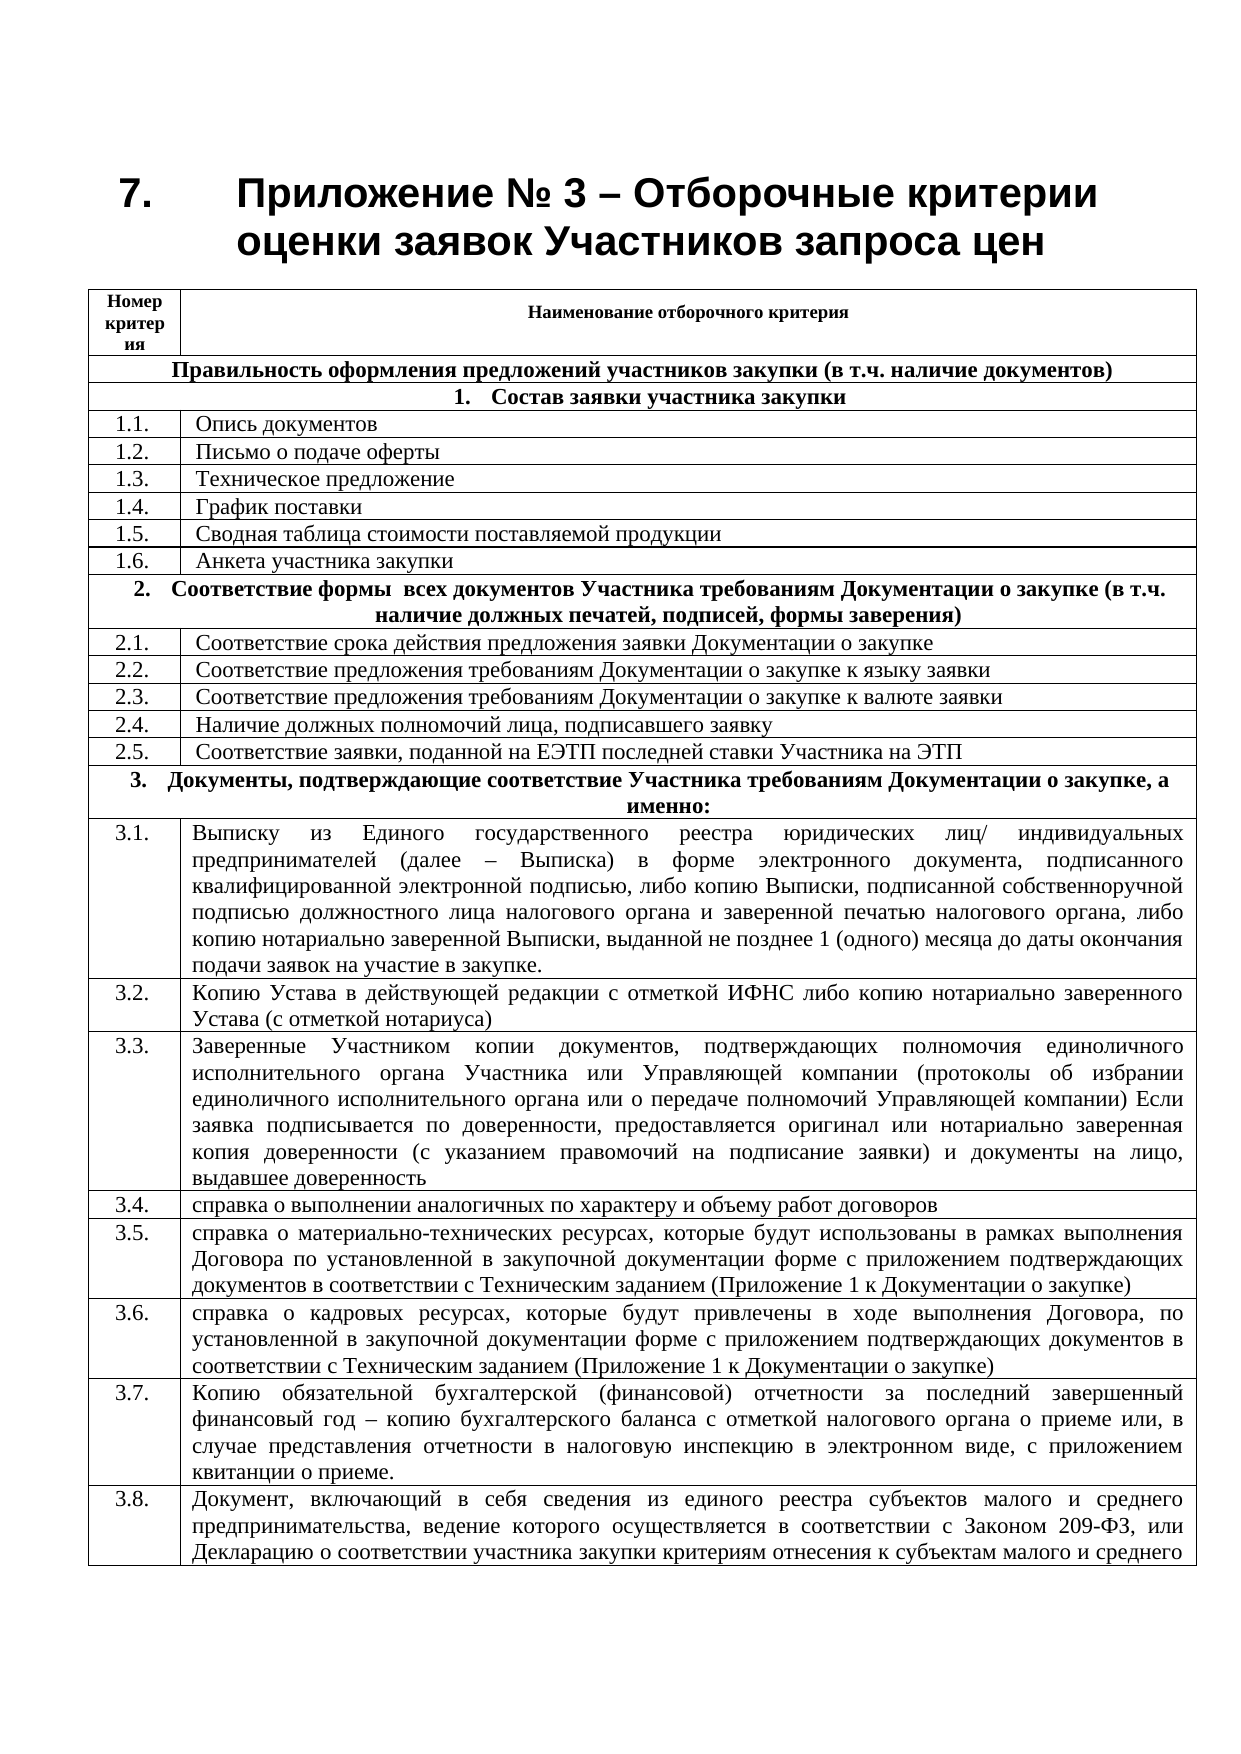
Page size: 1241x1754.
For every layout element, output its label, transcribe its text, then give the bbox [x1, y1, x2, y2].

table_cell [89, 819, 180, 977]
table_cell [89, 1379, 180, 1484]
table_cell [89, 548, 180, 574]
table_cell Соответствие формы всех документов Участника требованиям Документации о закупке (в т.ч. наличие должных печатей, подписей, формы заверения) [89, 575, 1196, 628]
table_cell Копию обязательной бухгалтерской (финансовой) отчетности за последний завершенный финансовый год – копию бухгалтерского баланса с отметкой налогового органа о приеме или, в случае представления отчетности в налоговую инспекцию в электронном виде, с приложением квитанции о приеме. [181, 1379, 1196, 1484]
table_cell Заверенные Участником копии документов, подтверждающих полномочия единоличного исполнительного органа Участника или Управляющей компании (протоколы об избрании единоличного исполнительного органа или о передаче полномочий Управляющей компании) Если заявка подписывается по доверенности, предоставляется оригинал или нотариально заверенная копия доверенности (с указанием правомочий на подписание заявки) и документы на лицо, выдавшее доверенность [181, 1032, 1196, 1190]
table_cell [89, 629, 180, 655]
table_cell [89, 411, 180, 437]
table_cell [181, 1486, 1196, 1564]
table_cell [89, 738, 180, 764]
table_cell Соответствие предложения требованиям Документации о закупке к валюте заявки [181, 684, 1196, 710]
table_cell Анкета участника закупки [181, 548, 1196, 574]
table_cell График поставки [181, 493, 1196, 519]
table_cell [89, 1486, 180, 1564]
subtitle Приложение № 3 – Отборочные критерии оценки заявок Участников запроса цен [118, 168, 1181, 264]
table_cell Техническое предложение [181, 465, 1196, 492]
table_cell [89, 1299, 180, 1378]
table_cell Опись документов [181, 411, 1196, 437]
table_cell Соответствие заявки, поданной на ЕЭТП последней ставки Участника на ЭТП [181, 738, 1196, 764]
table_cell справка о выполнении аналогичных по характеру и объему работ договоров [181, 1191, 1196, 1218]
table_cell Наличие должных полномочий лица, подписавшего заявку [181, 711, 1196, 737]
table_cell Соответствие предложения требованиям Документации о закупке к языку заявки [181, 656, 1196, 682]
table_cell справка о материально-технических ресурсах, которые будут использованы в рамках выполнения Договора по установленной в закупочной документации форме с приложением подтверждающих документов в соответствии с Техническим заданием (Приложение 1 к Документации о закупке) [181, 1219, 1196, 1298]
table_cell [89, 656, 180, 682]
table_header Номер критерия [89, 290, 180, 355]
table_cell [89, 1032, 180, 1190]
table_header Наименование отборочного критерия [181, 290, 1196, 355]
table_cell Соответствие срока действия предложения заявки Документации о закупке [181, 629, 1196, 655]
table_cell [89, 711, 180, 737]
table_cell [89, 1219, 180, 1298]
table_cell Письмо о подаче оферты [181, 438, 1196, 464]
table_cell Правильность оформления предложений участников закупки (в т.ч. наличие документов) [89, 356, 1196, 382]
table_cell [89, 493, 180, 519]
table_cell справка о кадровых ресурсах, которые будут привлечены в ходе выполнения Договора, по установленной в закупочной документации форме с приложением подтверждающих документов в соответствии с Техническим заданием (Приложение 1 к Документации о закупке) [181, 1299, 1196, 1378]
table_cell Сводная таблица стоимости поставляемой продукции [181, 520, 1196, 546]
table_cell Состав заявки участника закупки [89, 383, 1196, 409]
table_cell [89, 465, 180, 492]
table_cell [89, 438, 180, 464]
table_cell [89, 1191, 180, 1218]
table_cell [89, 684, 180, 710]
table_cell [89, 979, 180, 1031]
table_cell Выписку из Единого государственного реестра юридических лиц/ индивидуальных предпринимателей (далее – Выписка) в форме электронного документа, подписанного квалифицированной электронной подписью, либо копию Выписки, подписанной собственноручной подписью должностного лица налогового органа и заверенной печатью налогового органа, либо копию нотариально заверенной Выписки, выданной не позднее 1 (одного) месяца до даты окончания подачи заявок на участие в закупке. [181, 819, 1196, 977]
table_cell [89, 520, 180, 546]
table_cell Документы, подтверждающие соответствие Участника требованиям Документации о закупке, а именно: [89, 766, 1196, 818]
table_cell Копию Устава в действующей редакции с отметкой ИФНС либо копию нотариально заверенного Устава (с отметкой нотариуса) [181, 979, 1196, 1031]
